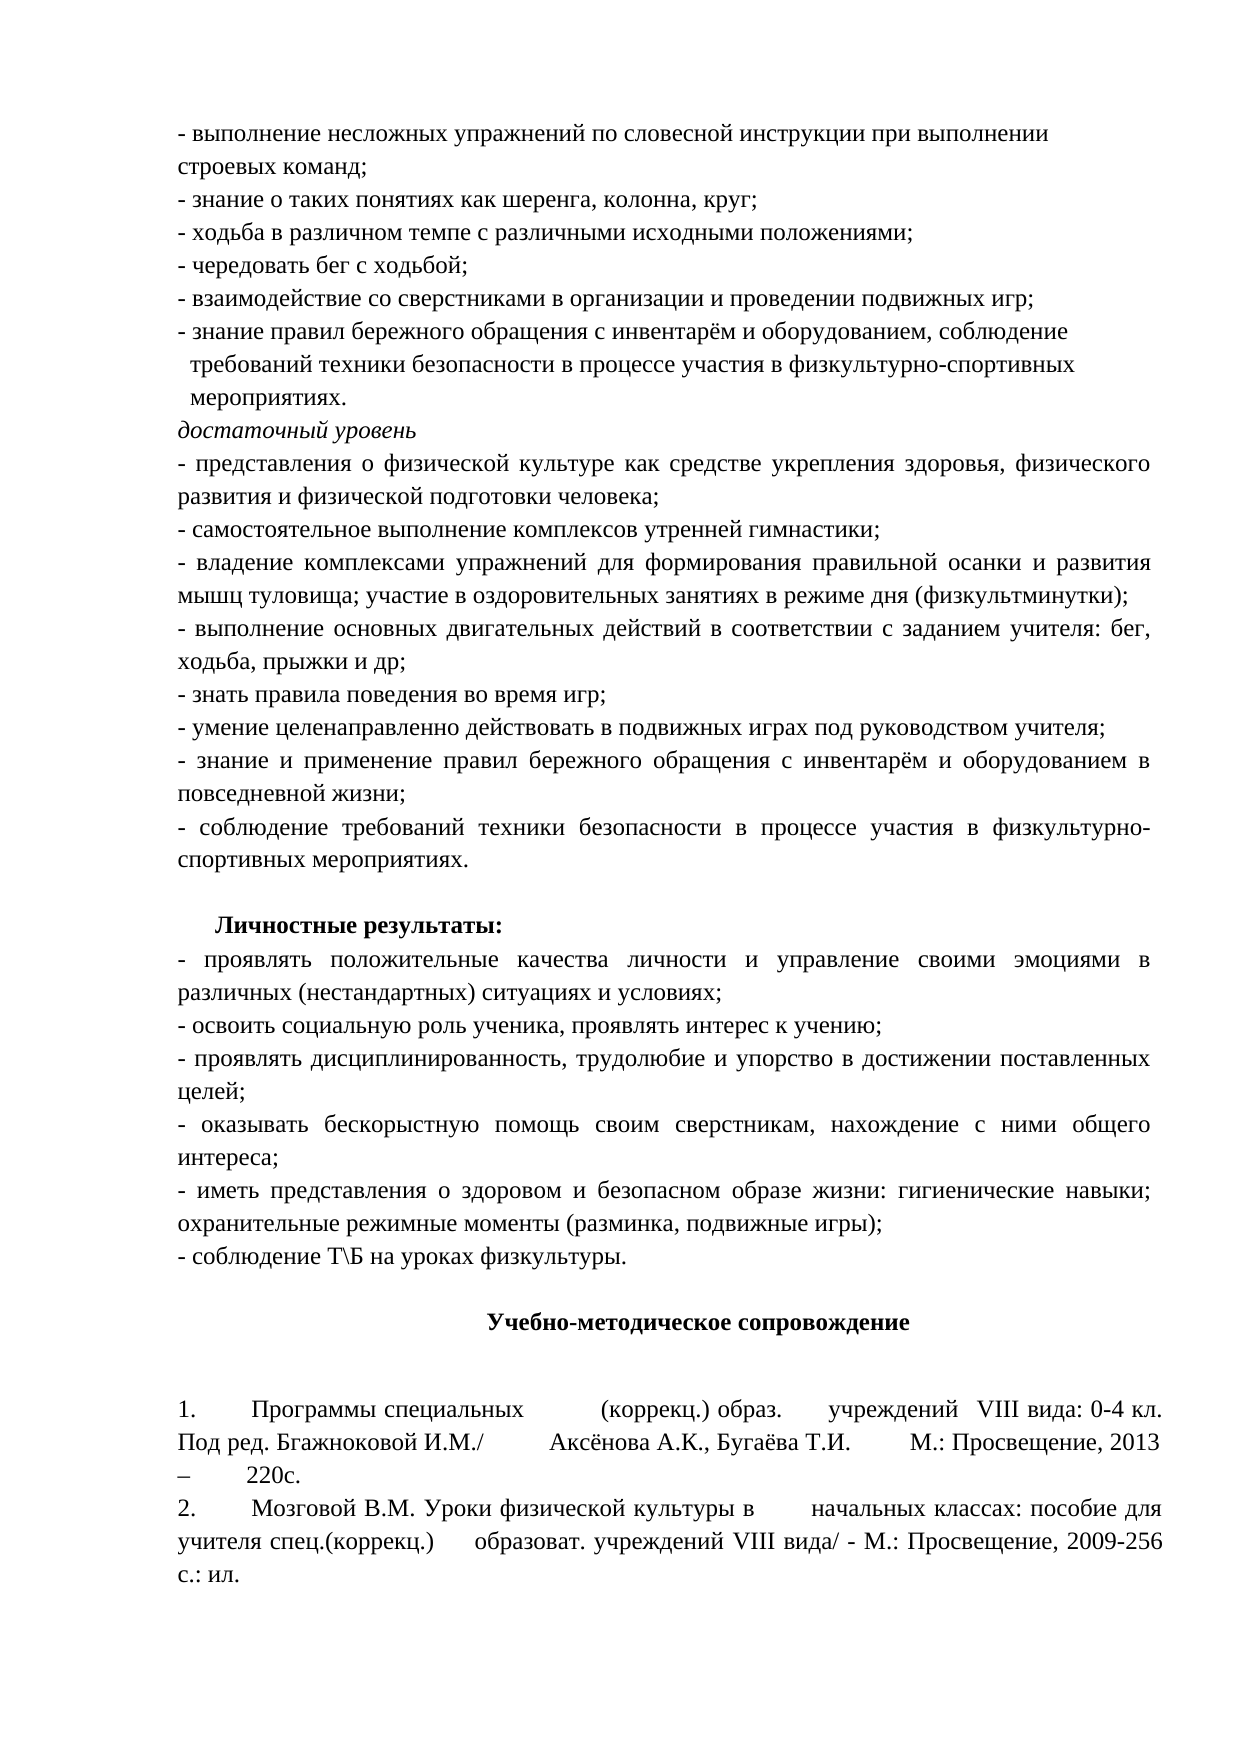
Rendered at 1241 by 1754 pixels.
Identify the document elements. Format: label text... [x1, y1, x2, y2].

text Личностные результаты: [177, 911, 1152, 939]
text - выполнение основных двигательных действий в соответствии с заданием учителя: бег, ходьба, прыжки и др; [177, 613, 1152, 675]
text - знание правил бережного обращения с инвентарём и оборудованием, соблюдение [177, 316, 1152, 345]
text - освоить социальную роль ученика, проявлять интерес к учению; [177, 1010, 1152, 1038]
text - чередовать бег с ходьбой; [177, 250, 1152, 279]
text - выполнение несложных упражнений по словесной инструкции при выполнении строевых команд; [177, 118, 1152, 180]
text мероприятиях. [177, 382, 1152, 411]
text - умение целенаправленно действовать в подвижных играх под руководством учителя; [177, 712, 1152, 741]
text - владение комплексами упражнений для формирования правильной осанки и развития мышц туловища; участие в оздоровительных занятиях в режиме дня (физкультминутки); [177, 547, 1152, 609]
text - самостоятельное выполнение комплексов утренней гимнастики; [177, 514, 1152, 543]
text - проявлять дисциплинированность, трудолюбие и упорство в достижении поставленных целей; [177, 1043, 1152, 1104]
text достаточный уровень [177, 415, 1152, 444]
text - знание о таких понятиях как шеренга, колонна, круг; [177, 184, 1152, 213]
text - проявлять положительные качества личности и управление своими эмоциями в различных (нестандартных) ситуациях и условиях; [177, 944, 1152, 1005]
text - соблюдение Т\Б на уроках физкультуры. [177, 1241, 1152, 1269]
text - знание и применение правил бережного обращения с инвентарём и оборудованием в повседневной жизни; [177, 746, 1152, 807]
text - иметь представления о здоровом и безопасном образе жизни: гигиенические навыки; охранительные режимные моменты (разминка, подвижные игры); [177, 1175, 1152, 1237]
text - представления о физической культуре как средстве укрепления здоровья, физического развития и физической подготовки человека; [177, 448, 1152, 510]
text - оказывать бескорыстную помощь своим сверстникам, нахождение с ними общего интереса; [177, 1109, 1152, 1171]
text Учебно-методическое сопровождение [244, 1307, 1152, 1336]
text - ходьба в различном темпе с различными исходными положениями; [177, 217, 1152, 246]
text - взаимодействие со сверстниками в организации и проведении подвижных игр; [177, 283, 1152, 312]
text требований техники безопасности в процессе участия в физкультурно-спортивных [177, 349, 1152, 378]
list Программы специальных (коррекц.) образ. учреждений VIII вида: 0-4 кл. Под ред. Бгажноковой И.М./ Аксёнова А.К., Бугаёва Т.И. М.: Просвещение, 2013 – 220с. [177, 1394, 1163, 1488]
text - знать правила поведения во время игр; [177, 679, 1152, 708]
list Мозговой В.М. Уроки физической культуры в начальных классах: пособие для учителя спец.(коррекц.) образоват. учреждений VIII вида/ - М.: Просвещение, 2009-256 с.: ил. [177, 1493, 1163, 1588]
text - соблюдение требований техники безопасности в процессе участия в физкультурно-спортивных мероприятиях. [177, 812, 1152, 873]
